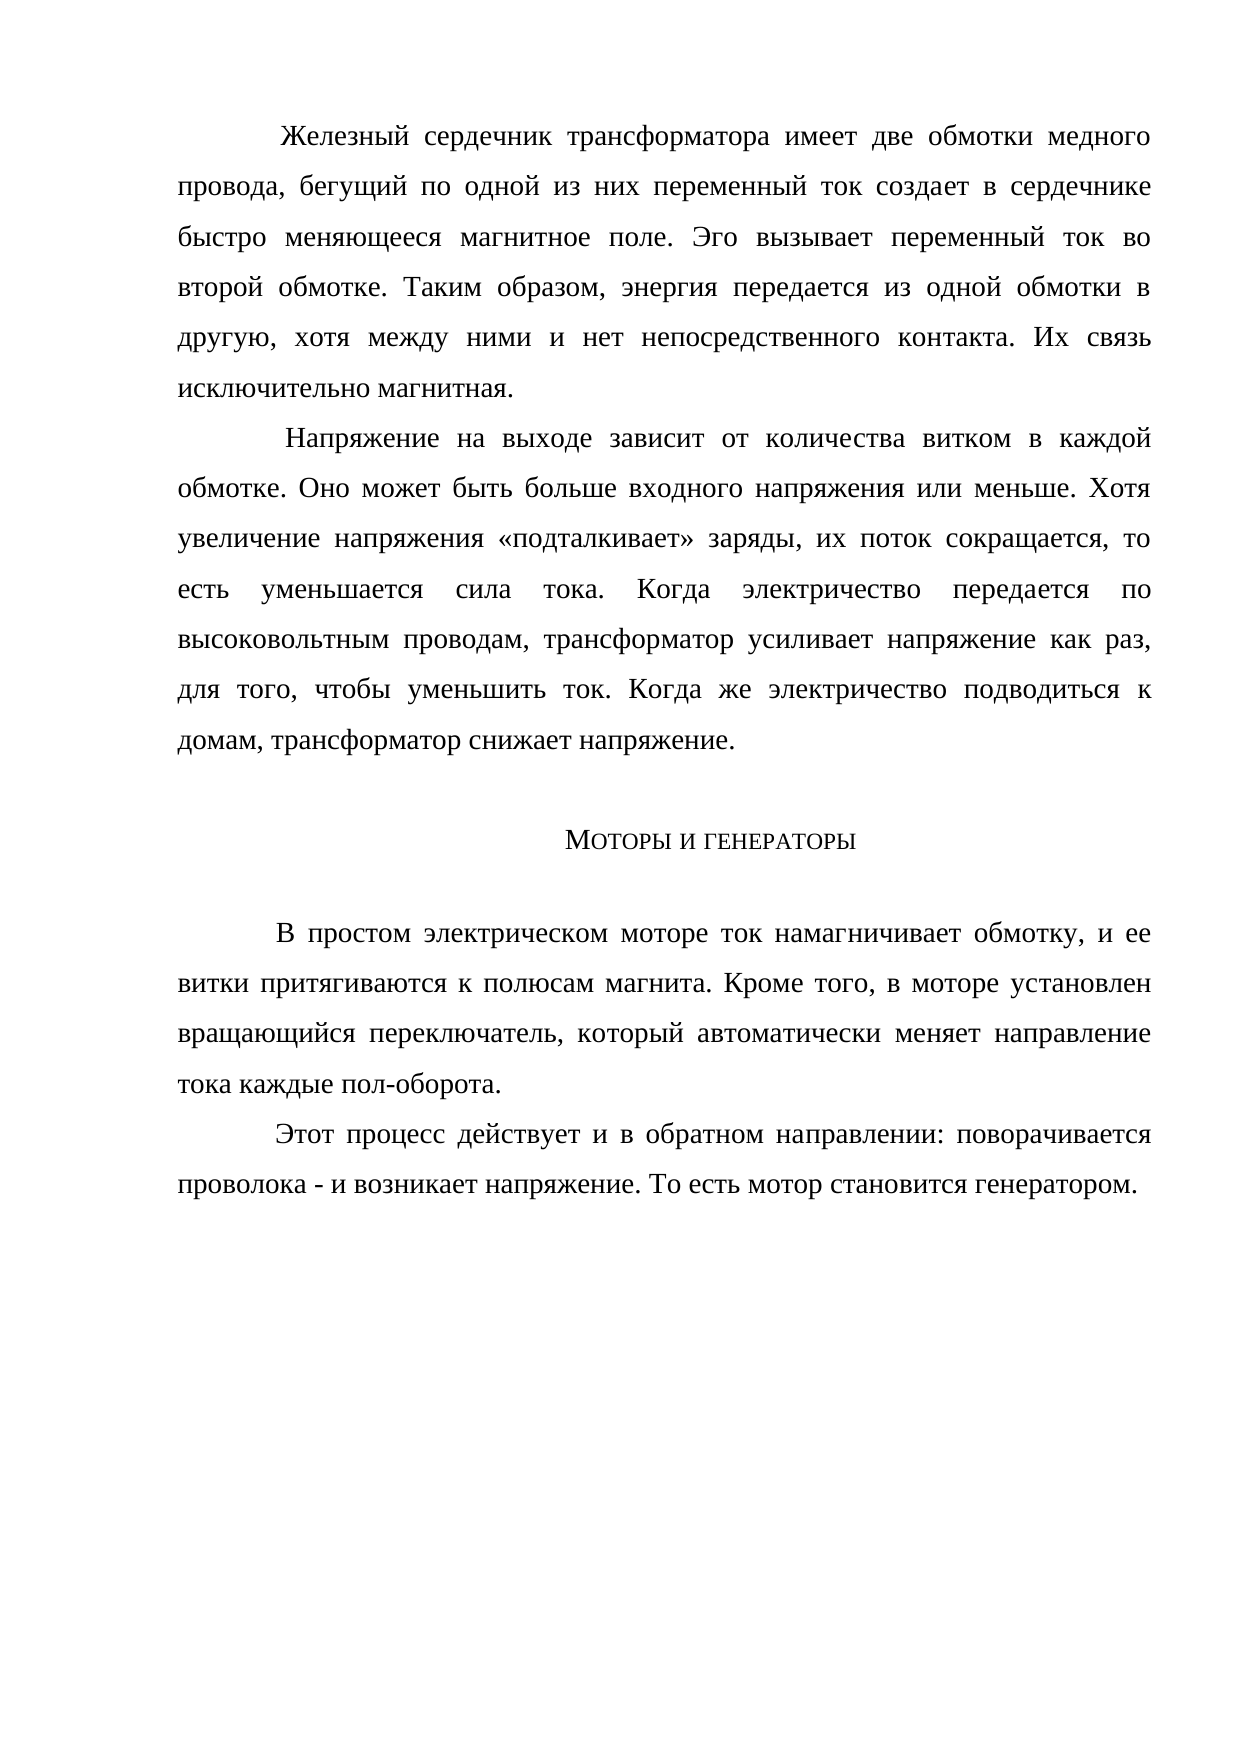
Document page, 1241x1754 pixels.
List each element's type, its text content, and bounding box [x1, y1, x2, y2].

text В простом электрическом моторе ток намагничивает обмотку, и ее витки притягиваются к полюсам магнита. Кроме того, в моторе установлен вращающийся переключатель, который автоматически меняет направление тока каждые пол-оборота. [177, 915, 1152, 1099]
text Напряжение на выходе зависит от количества витком в каждой обмотке. Оно может быть больше входного напряжения или меньше. Хотя увеличение напряжения «подталкивает» заряды, их поток сокращается, то есть уменьшается сила тока. Когда электричество передается по высоковольтным проводам, трансформатор усиливает напряжение как раз, для того, чтобы уменьшить ток. Когда же электричество подводиться к домам, трансформатор снижает напряжение. [177, 420, 1152, 755]
text Железный сердечник трансформатора имеет две обмотки медного провода, бегущий по одной из них переменный ток создает в сердечнике быстро меняющееся магнитное поле. Эго вызывает переменный ток во второй обмотке. Таким образом, энергия передается из одной обмотки в другую, хотя между ними и нет непосредственного контакта. Их связь исключительно магнитная. [177, 118, 1152, 403]
text Этот процесс действует и в обратном направлении: поворачивается проволока - и возникает напряжение. То есть мотор становится генератором. [177, 1116, 1152, 1200]
text Моторы и генераторы [177, 822, 1152, 856]
